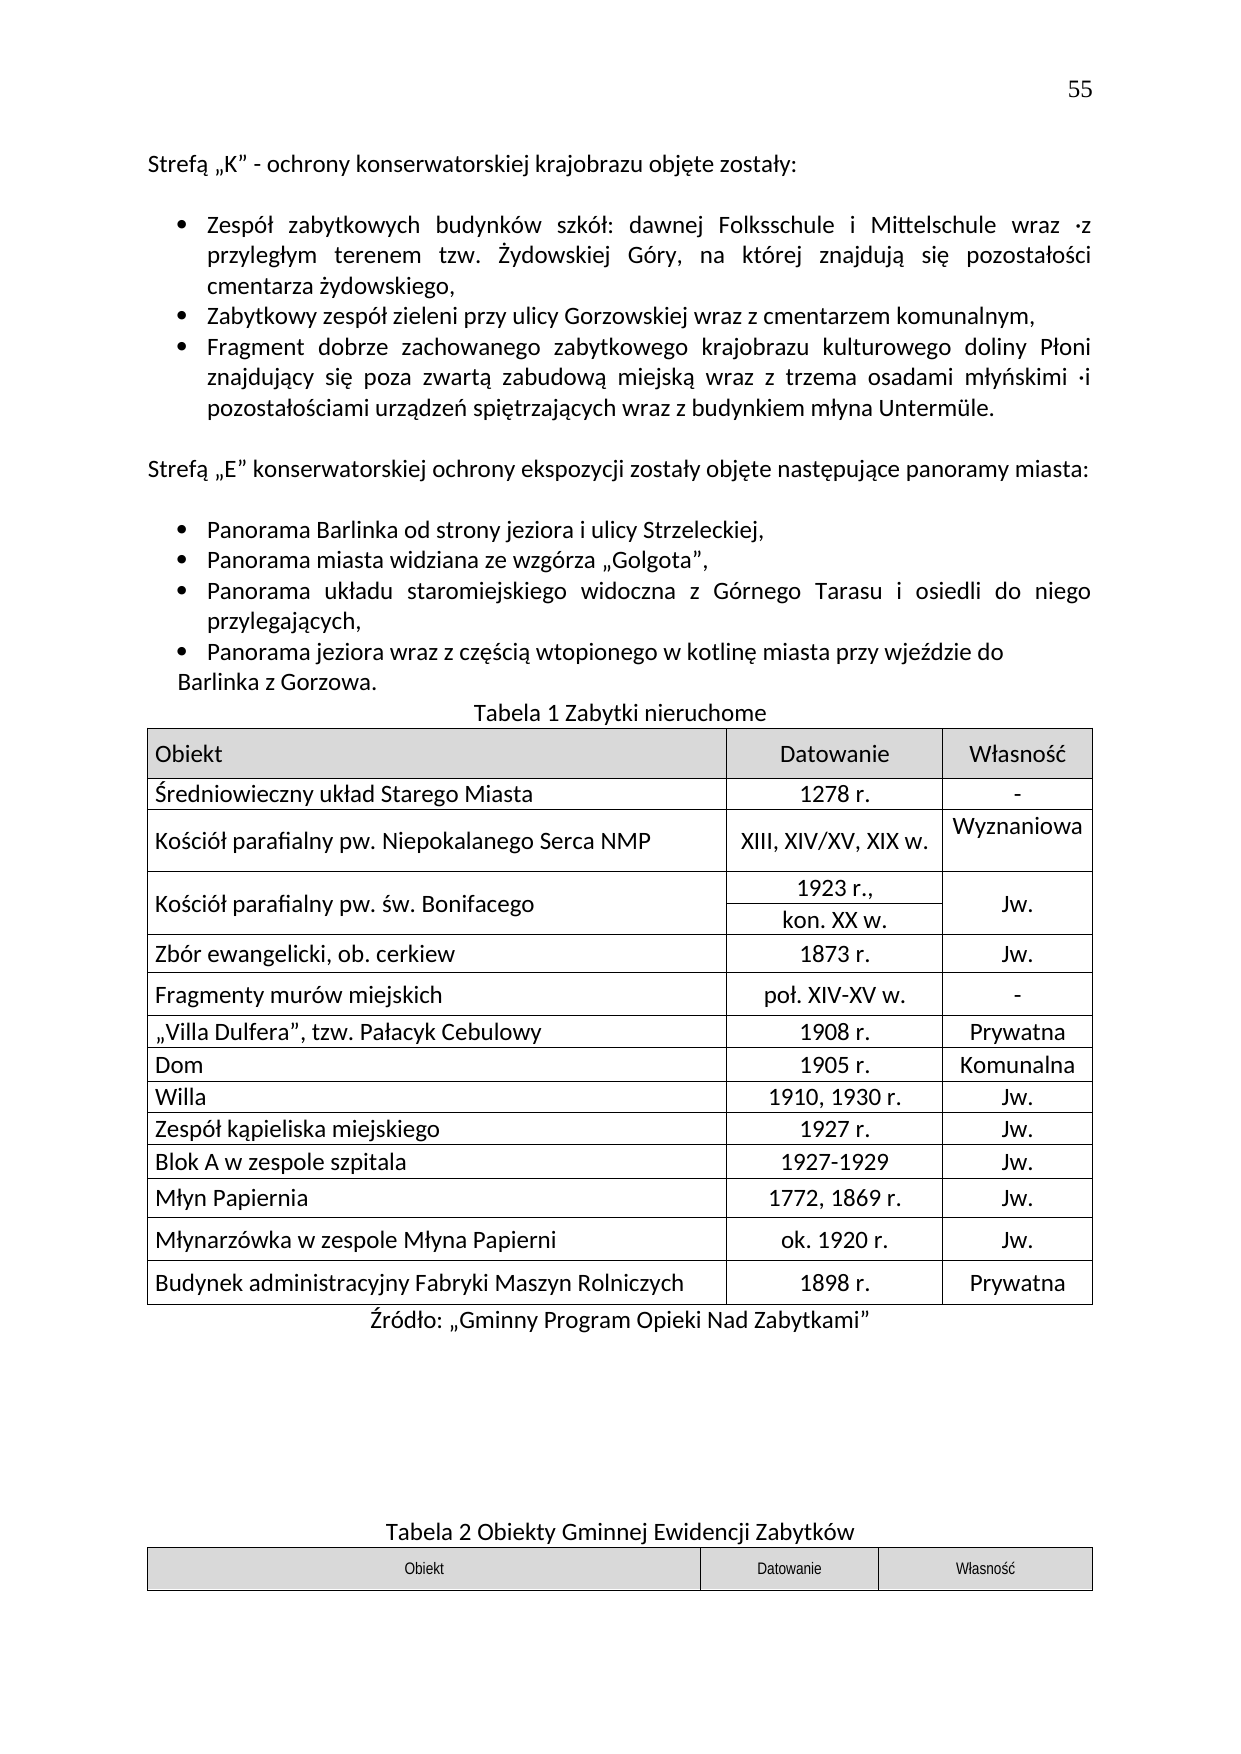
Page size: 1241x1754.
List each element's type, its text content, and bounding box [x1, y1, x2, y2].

table_cell 1898 r. [727, 1261, 942, 1303]
table_header Obiekt [148, 729, 726, 778]
table_cell - [943, 779, 1092, 809]
text Tabela 2 Obiekty Gminnej Ewidencji Zabytków [148, 1516, 1092, 1547]
table_cell Willa [148, 1082, 726, 1112]
table_cell Zbór ewangelicki, ob. cerkiew [148, 935, 726, 972]
table_cell Prywatna [943, 1261, 1092, 1303]
table_cell XIII, XIV/XV, XIX w. [727, 810, 942, 871]
table_cell - [943, 973, 1092, 1015]
table_cell Blok A w zespole szpitala [148, 1145, 726, 1178]
text Strefą „K” - ochrony konserwatorskiej krajobrazu objęte zostały: [148, 148, 1092, 178]
text Źródło: „Gminny Program Opieki Nad Zabytkami” [148, 1305, 1092, 1335]
table_cell Prywatna [943, 1016, 1092, 1047]
table_cell Kościół parafialny pw. św. Bonifacego [148, 872, 726, 934]
table_cell Jw. [943, 1145, 1092, 1178]
table_cell 1278 r. [727, 779, 942, 809]
table_cell poł. XIV-XV w. [727, 973, 942, 1015]
table_cell 1923 r., [727, 872, 942, 903]
table_cell Komunalna [943, 1048, 1092, 1081]
table_cell Wyznaniowa [943, 810, 1092, 871]
table_cell Kościół parafialny pw. Niepokalanego Serca NMP [148, 810, 726, 871]
list Zespół zabytkowych budynków szkół: dawnej Folksschule i Mittelschule wraz ·z przyległym terenem tzw. Żydowskiej Góry, na której znajdują się pozostałości cmentarza żydowskiego, [177, 209, 1092, 300]
list Panorama Barlinka od strony jeziora i ulicy Strzeleckiej, [177, 514, 1092, 544]
table_cell Jw. [943, 935, 1092, 972]
text Barlinka z Gorzowa. [177, 667, 1092, 697]
table_cell 1772, 1869 r. [727, 1179, 942, 1217]
table_header Własność [943, 729, 1092, 778]
table_cell 1873 r. [727, 935, 942, 972]
table_cell Młynarzówka w zespole Młyna Papierni [148, 1218, 726, 1260]
table_cell kon. XX w. [727, 904, 942, 934]
table_cell Średniowieczny układ Starego Miasta [148, 779, 726, 809]
table_cell 1908 r. [727, 1016, 942, 1047]
table_cell „Villa Dulfera”, tzw. Pałacyk Cebulowy [148, 1016, 726, 1047]
table_cell Jw. [943, 872, 1092, 934]
list Zabytkowy zespół zieleni przy ulicy Gorzowskiej wraz z cmentarzem komunalnym, [177, 300, 1092, 331]
text Strefą „E” konserwatorskiej ochrony ekspozycji zostały objęte następujące panoramy miasta: [148, 453, 1092, 483]
table_cell Jw. [943, 1082, 1092, 1112]
table_cell 1910, 1930 r. [727, 1082, 942, 1112]
table_cell Młyn Papiernia [148, 1179, 726, 1217]
table_cell Dom [148, 1048, 726, 1081]
table_cell Zespół kąpieliska miejskiego [148, 1113, 726, 1144]
text Tabela 1 Zabytki nieruchome [148, 697, 1092, 728]
table_header Datowanie [727, 729, 942, 778]
table_header Datowanie [701, 1548, 878, 1589]
table_cell 1927-1929 [727, 1145, 942, 1178]
list Panorama układu staromiejskiego widoczna z Górnego Tarasu i osiedli do niego przylegających, [177, 575, 1092, 636]
table_header Własność [879, 1548, 1092, 1589]
table_cell Fragmenty murów miejskich [148, 973, 726, 1015]
table_cell 1905 r. [727, 1048, 942, 1081]
table_cell Jw. [943, 1179, 1092, 1217]
table_cell Jw. [943, 1218, 1092, 1260]
list Fragment dobrze zachowanego zabytkowego krajobrazu kulturowego doliny Płoni znajdujący się poza zwartą zabudową miejską wraz z trzema osadami młyńskimi ·i pozostałościami urządzeń spiętrzających wraz z budynkiem młyna Untermüle. [177, 331, 1092, 422]
table_cell Budynek administracyjny Fabryki Maszyn Rolniczych [148, 1261, 726, 1303]
table_cell Jw. [943, 1113, 1092, 1144]
list Panorama jeziora wraz z częścią wtopionego w kotlinę miasta przy wjeździe do [177, 636, 1092, 667]
table_cell 1927 r. [727, 1113, 942, 1144]
list Panorama miasta widziana ze wzgórza „Golgota”, [177, 544, 1092, 575]
table_header Obiekt [148, 1548, 700, 1589]
table_cell ok. 1920 r. [727, 1218, 942, 1260]
